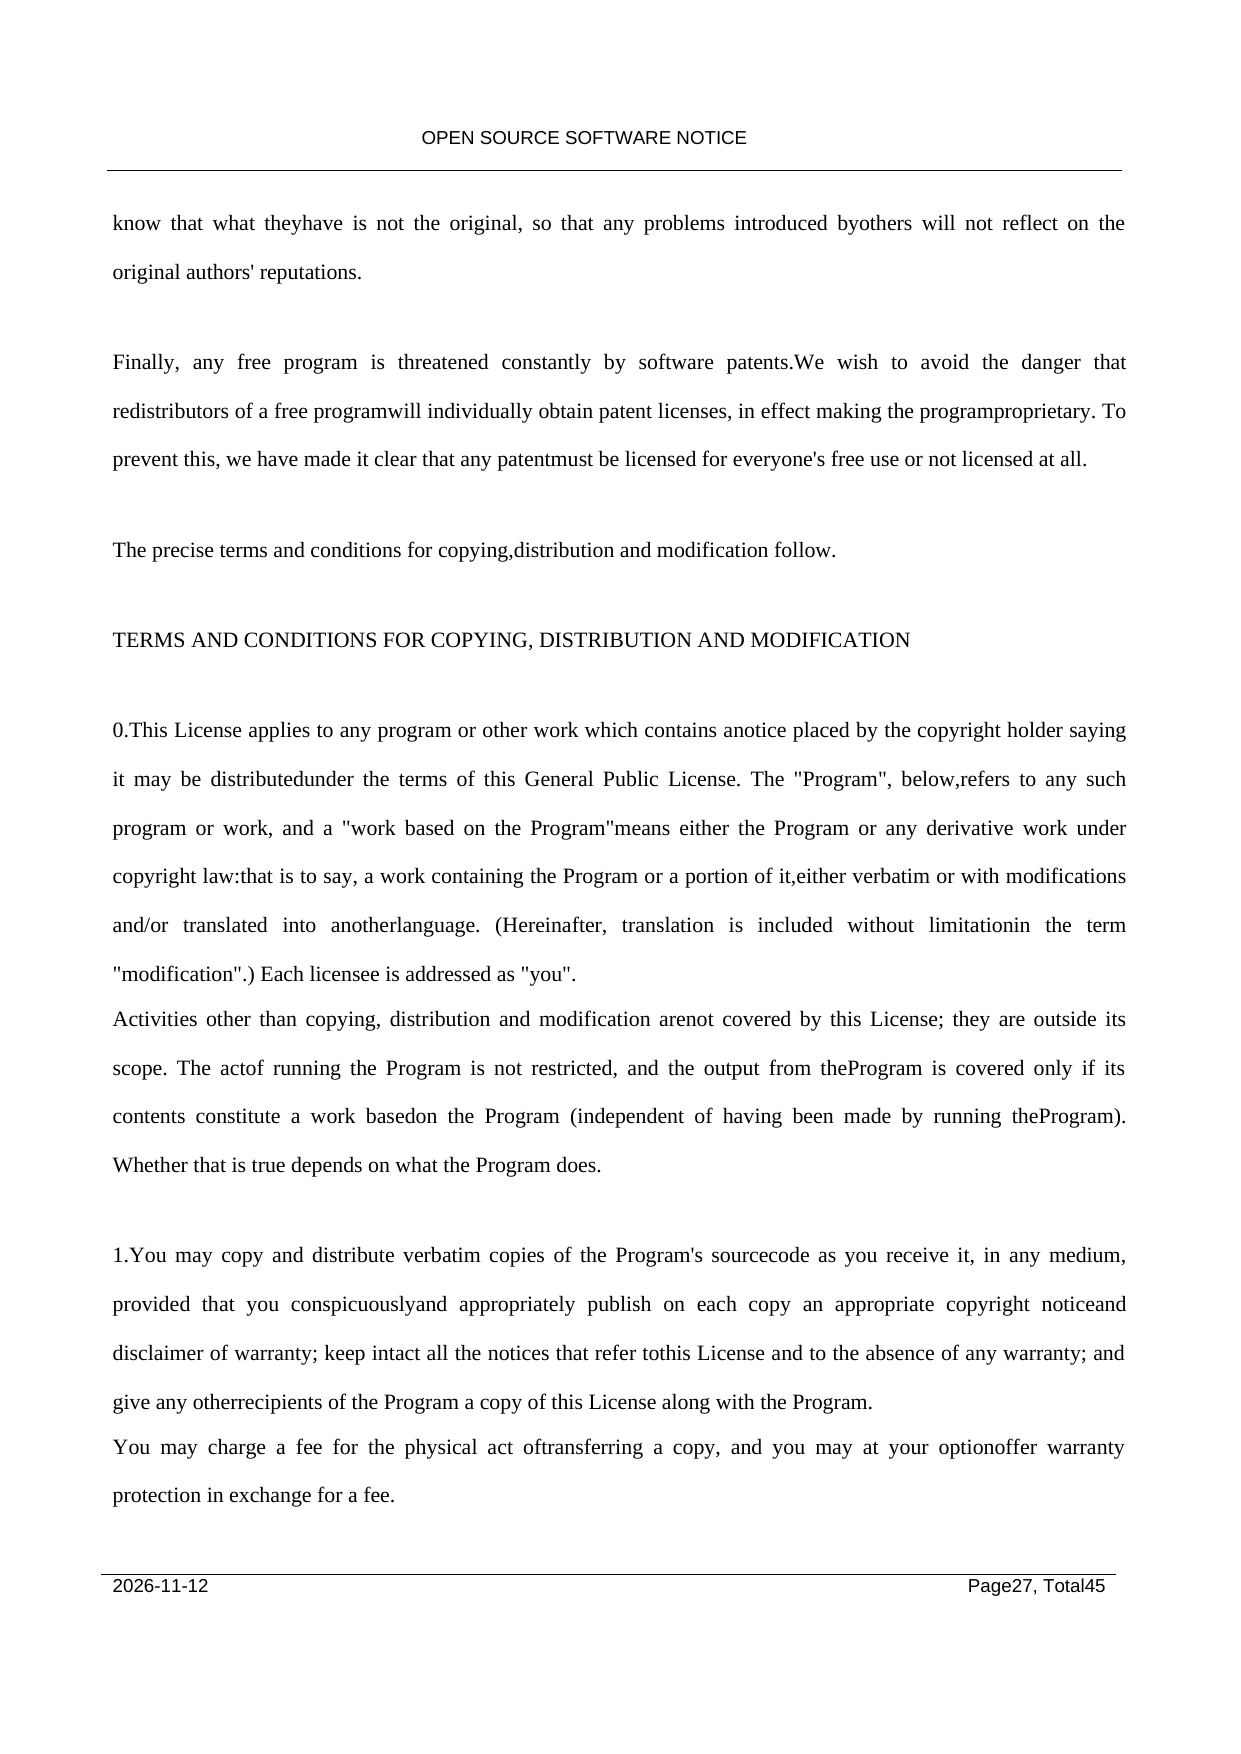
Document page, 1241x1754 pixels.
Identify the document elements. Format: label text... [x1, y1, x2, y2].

text You may charge a fee for the physical act oftransferring a copy, and you may at your optionoffer warranty protection in exchange for a fee. [112, 1430, 1128, 1511]
text 0.This License applies to any program or other work which contains anotice placed by the copyright holder saying it may be distributedunder the terms of this General Public License. The "Program", below,refers to any such program or work, and a "work based on the Program"means either the Program or any derivative work under copyright law:that is to say, a work containing the Program or a portion of it,either verbatim or with modifications and/or translated into anotherlanguage. (Hereinafter, translation is included without limitationin the term "modification".) Each licensee is addressed as "you". [112, 713, 1128, 990]
text Activities other than copying, distribution and modification arenot covered by this License; they are outside its scope. The actof running the Program is not restricted, and the output from theProgram is covered only if its contents constitute a work basedon the Program (independent of having been made by running theProgram). Whether that is true depends on what the Program does. [112, 1002, 1128, 1181]
text TERMS AND CONDITIONS FOR COPYING, DISTRIBUTION AND MODIFICATION [112, 623, 1128, 656]
text Finally, any free program is threatened constantly by software patents.We wish to avoid the danger that redistributors of a free programwill individually obtain patent licenses, in effect making the programproprietary. To prevent this, we have made it clear that any patentmust be licensed for everyone's free use or not licensed at all. [112, 345, 1128, 475]
text 1.You may copy and distribute verbatim copies of the Program's sourcecode as you receive it, in any medium, provided that you conspicuouslyand appropriately publish on each copy an appropriate copyright noticeand disclaimer of warranty; keep intact all the notices that refer tothis License and to the absence of any warranty; and give any otherrecipients of the Program a copy of this License along with the Program. [112, 1239, 1128, 1417]
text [112, 206, 1128, 288]
text The precise terms and conditions for copying,distribution and modification follow. [112, 533, 1128, 566]
